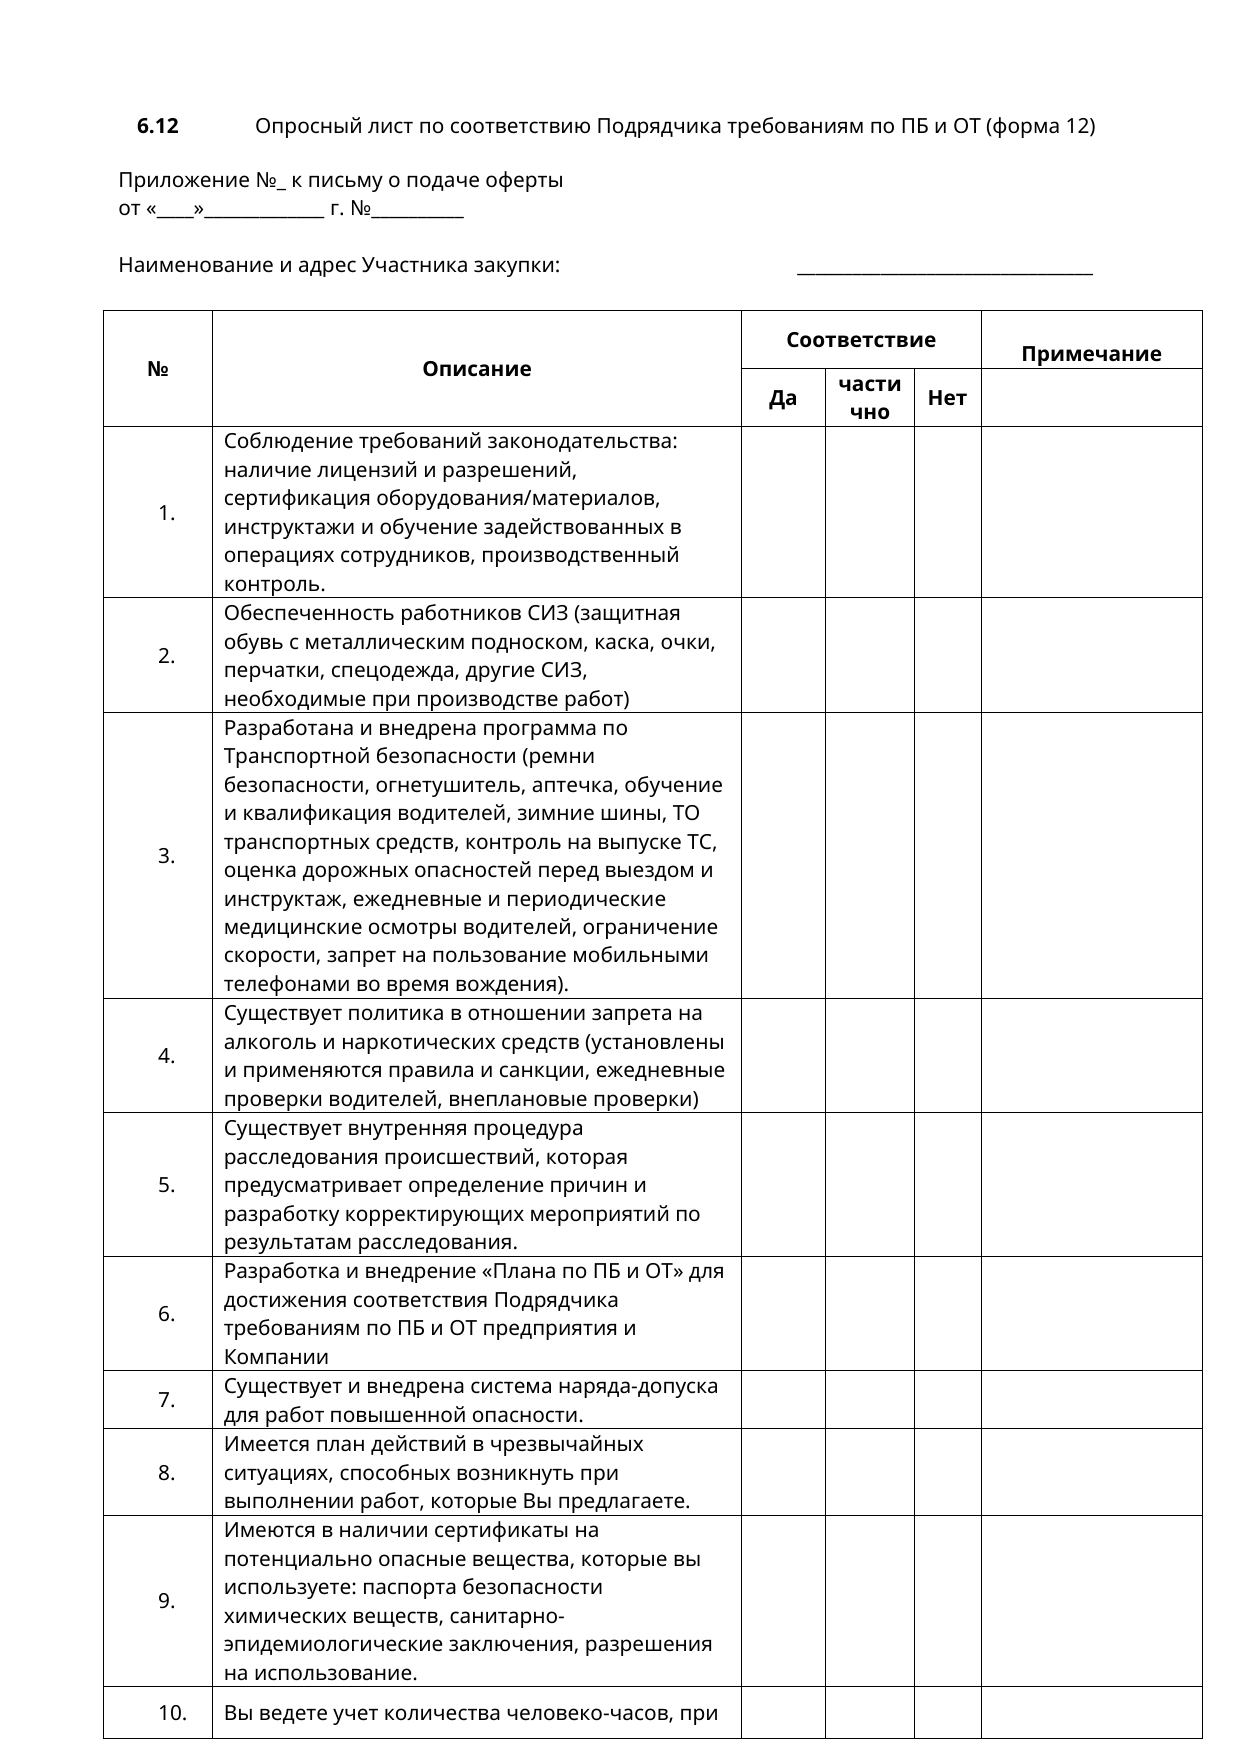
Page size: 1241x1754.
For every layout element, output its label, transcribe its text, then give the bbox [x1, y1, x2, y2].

text Наименование и адрес Участника закупки: ________________________________ [118, 250, 1181, 278]
table_cell [742, 1429, 825, 1514]
table_cell [982, 1257, 1202, 1370]
table_cell [982, 1429, 1202, 1514]
table_cell Имеется план действий в чрезвычайных ситуациях, способных возникнуть при выполнении работ, которые Вы предлагаете. [213, 1429, 741, 1514]
table_header Описание [213, 311, 741, 426]
table_cell [742, 1371, 825, 1428]
table_cell [742, 598, 825, 712]
table_cell [742, 713, 825, 997]
table_cell [742, 427, 825, 597]
table_cell [104, 713, 212, 997]
table_cell [826, 1687, 914, 1738]
table_cell [742, 1516, 825, 1686]
table_cell [826, 427, 914, 597]
table_cell [982, 1371, 1202, 1428]
table_cell [742, 1113, 825, 1256]
table_cell [915, 1687, 981, 1738]
table_cell Нет [915, 369, 981, 426]
table_cell Да [742, 369, 825, 426]
table_cell [915, 598, 981, 712]
table_cell Обеспеченность работников СИЗ (защитная обувь с металлическим подноском, каска, очки, перчатки, спецодежда, другие СИЗ, необходимые при производстве работ) [213, 598, 741, 712]
table_cell Разработка и внедрение «Плана по ПБ и ОТ» для достижения соответствия Подрядчика требованиям по ПБ и ОТ предприятия и Компании [213, 1257, 741, 1370]
table_cell [982, 369, 1202, 426]
table_cell [915, 1371, 981, 1428]
table_cell [104, 999, 212, 1112]
subtitle Опросный лист по соответствию Подрядчика требованиям по ПБ и ОТ (форма 12) [137, 111, 1181, 140]
table_cell [742, 1257, 825, 1370]
table_cell [826, 999, 914, 1112]
table_cell [915, 1516, 981, 1686]
table_cell Существует политика в отношении запрета на алкоголь и наркотических средств (установлены и применяются правила и санкции, ежедневные проверки водителей, внеплановые проверки) [213, 999, 741, 1112]
table_cell [982, 427, 1202, 597]
table_cell [982, 598, 1202, 712]
table_cell Существует внутренняя процедура расследования происшествий, которая предусматривает определение причин и разработку корректирующих мероприятий по результатам расследования. [213, 1113, 741, 1256]
table_cell [104, 1687, 212, 1738]
table_cell Существует и внедрена система наряда-допуска для работ повышенной опасности. [213, 1371, 741, 1428]
table_cell [826, 713, 914, 997]
table_cell [982, 1516, 1202, 1686]
table_cell [982, 1687, 1202, 1738]
table_cell Имеются в наличии сертификаты на потенциально опасные вещества, которые вы используете: паспорта безопасности химических веществ, санитарно-эпидемиологические заключения, разрешения на использование. [213, 1516, 741, 1686]
table_cell [104, 1516, 212, 1686]
text Приложение №_ к письму о подаче оферты от «____»_____________ г. №__________ [118, 165, 1181, 222]
table_cell [826, 1113, 914, 1256]
table_cell [826, 1371, 914, 1428]
table_cell [104, 1113, 212, 1256]
table_cell [104, 598, 212, 712]
table_cell [826, 1429, 914, 1514]
table_cell [826, 1516, 914, 1686]
table_cell частично [826, 369, 914, 426]
table_cell [826, 1257, 914, 1370]
table_cell [104, 1429, 212, 1514]
table_header Соответствие [742, 311, 981, 368]
table_cell [104, 1371, 212, 1428]
table_cell [742, 1687, 825, 1738]
table_cell [742, 999, 825, 1112]
table_cell [104, 427, 212, 597]
table_cell [915, 1429, 981, 1514]
table_cell Разработана и внедрена программа по Транспортной безопасности (ремни безопасности, огнетушитель, аптечка, обучение и квалификация водителей, зимние шины, ТО транспортных средств, контроль на выпуске ТС, оценка дорожных опасностей перед выездом и инструктаж, ежедневные и периодические медицинские осмотры водителей, ограничение скорости, запрет на пользование мобильными телефонами во время вождения). [213, 713, 741, 997]
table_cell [213, 1687, 741, 1738]
table_cell [982, 999, 1202, 1112]
table_cell [915, 1257, 981, 1370]
table_cell [915, 1113, 981, 1256]
table_cell [104, 1257, 212, 1370]
table_cell [982, 1113, 1202, 1256]
table_cell [982, 713, 1202, 997]
table_header Примечание [982, 311, 1202, 368]
table_cell [915, 427, 981, 597]
table_cell [826, 598, 914, 712]
table_cell [915, 713, 981, 997]
table_cell [915, 999, 981, 1112]
table_header № [104, 311, 212, 426]
table_cell Соблюдение требований законодательства: наличие лицензий и разрешений, сертификация оборудования/материалов, инструктажи и обучение задействованных в операциях сотрудников, производственный контроль. [213, 427, 741, 597]
